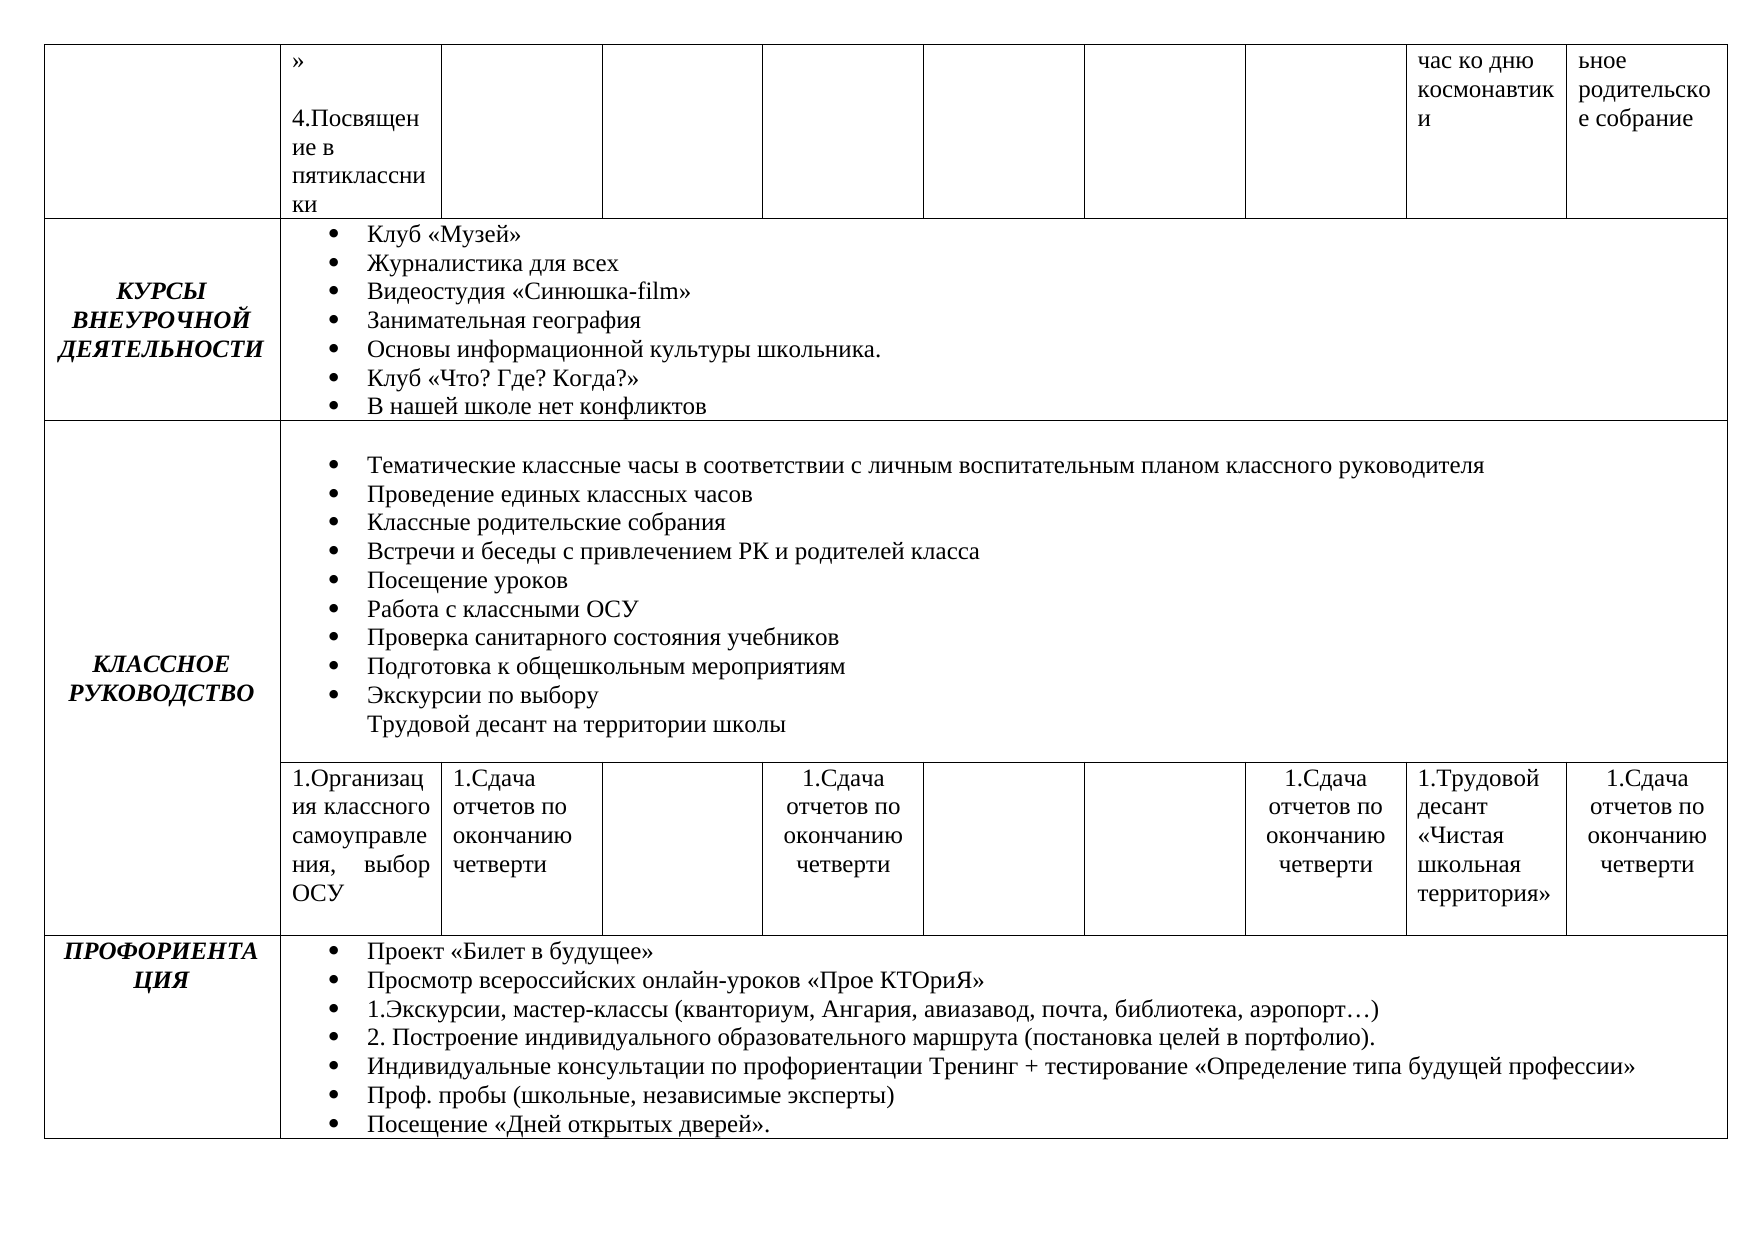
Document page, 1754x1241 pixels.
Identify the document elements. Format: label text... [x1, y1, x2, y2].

table_cell КУРСЫ ВНЕУРОЧНОЙ ДЕЯТЕЛЬНОСТИ [45, 219, 280, 420]
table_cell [1407, 45, 1566, 218]
table_cell 1.Трудовой десант «Чистая школьная территория» [1407, 763, 1566, 935]
table_cell [603, 763, 762, 935]
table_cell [924, 45, 1084, 218]
table_cell Тематические классные часы в соответствии с личным воспитательным планом классного руководителя Проведение единых классных часов Классные родительские собрания Встречи и беседы с привлечением РК и родителей класса Посещение уроков Работа с классными ОСУ Проверка санитарного состояния учебников Подготовка к общешкольным мероприятиям Экскурсии по выбору Трудовой десант на территории школы [281, 421, 1727, 762]
table_cell [1085, 763, 1245, 935]
table_cell 1.Сдача отчетов по окончанию четверти [1246, 763, 1406, 935]
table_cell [1246, 45, 1406, 218]
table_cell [45, 45, 280, 218]
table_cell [281, 45, 441, 218]
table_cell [1085, 45, 1245, 218]
table_cell 1.Сдача отчетов по окончанию четверти [1567, 763, 1727, 935]
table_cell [1567, 45, 1727, 218]
table_cell ПРОФОРИЕНТАЦИЯ [45, 936, 280, 1137]
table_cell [603, 45, 762, 218]
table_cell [763, 45, 923, 218]
table_cell [924, 763, 1084, 935]
table_cell Клуб «Музей» Журналистика для всех Видеостудия «Синюшка-film» Занимательная география Основы информационной культуры школьника. Клуб «Что? Где? Когда?» В нашей школе нет конфликтов [281, 219, 1727, 420]
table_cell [281, 936, 1727, 1137]
table_cell 1.Организация классного самоуправления, выбор ОСУ [281, 763, 441, 935]
table_cell КЛАССНОЕ РУКОВОДСТВО [45, 421, 280, 935]
table_cell 1.Сдача отчетов по окончанию четверти [442, 763, 602, 935]
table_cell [442, 45, 602, 218]
table_cell 1.Сдача отчетов по окончанию четверти [763, 763, 923, 935]
